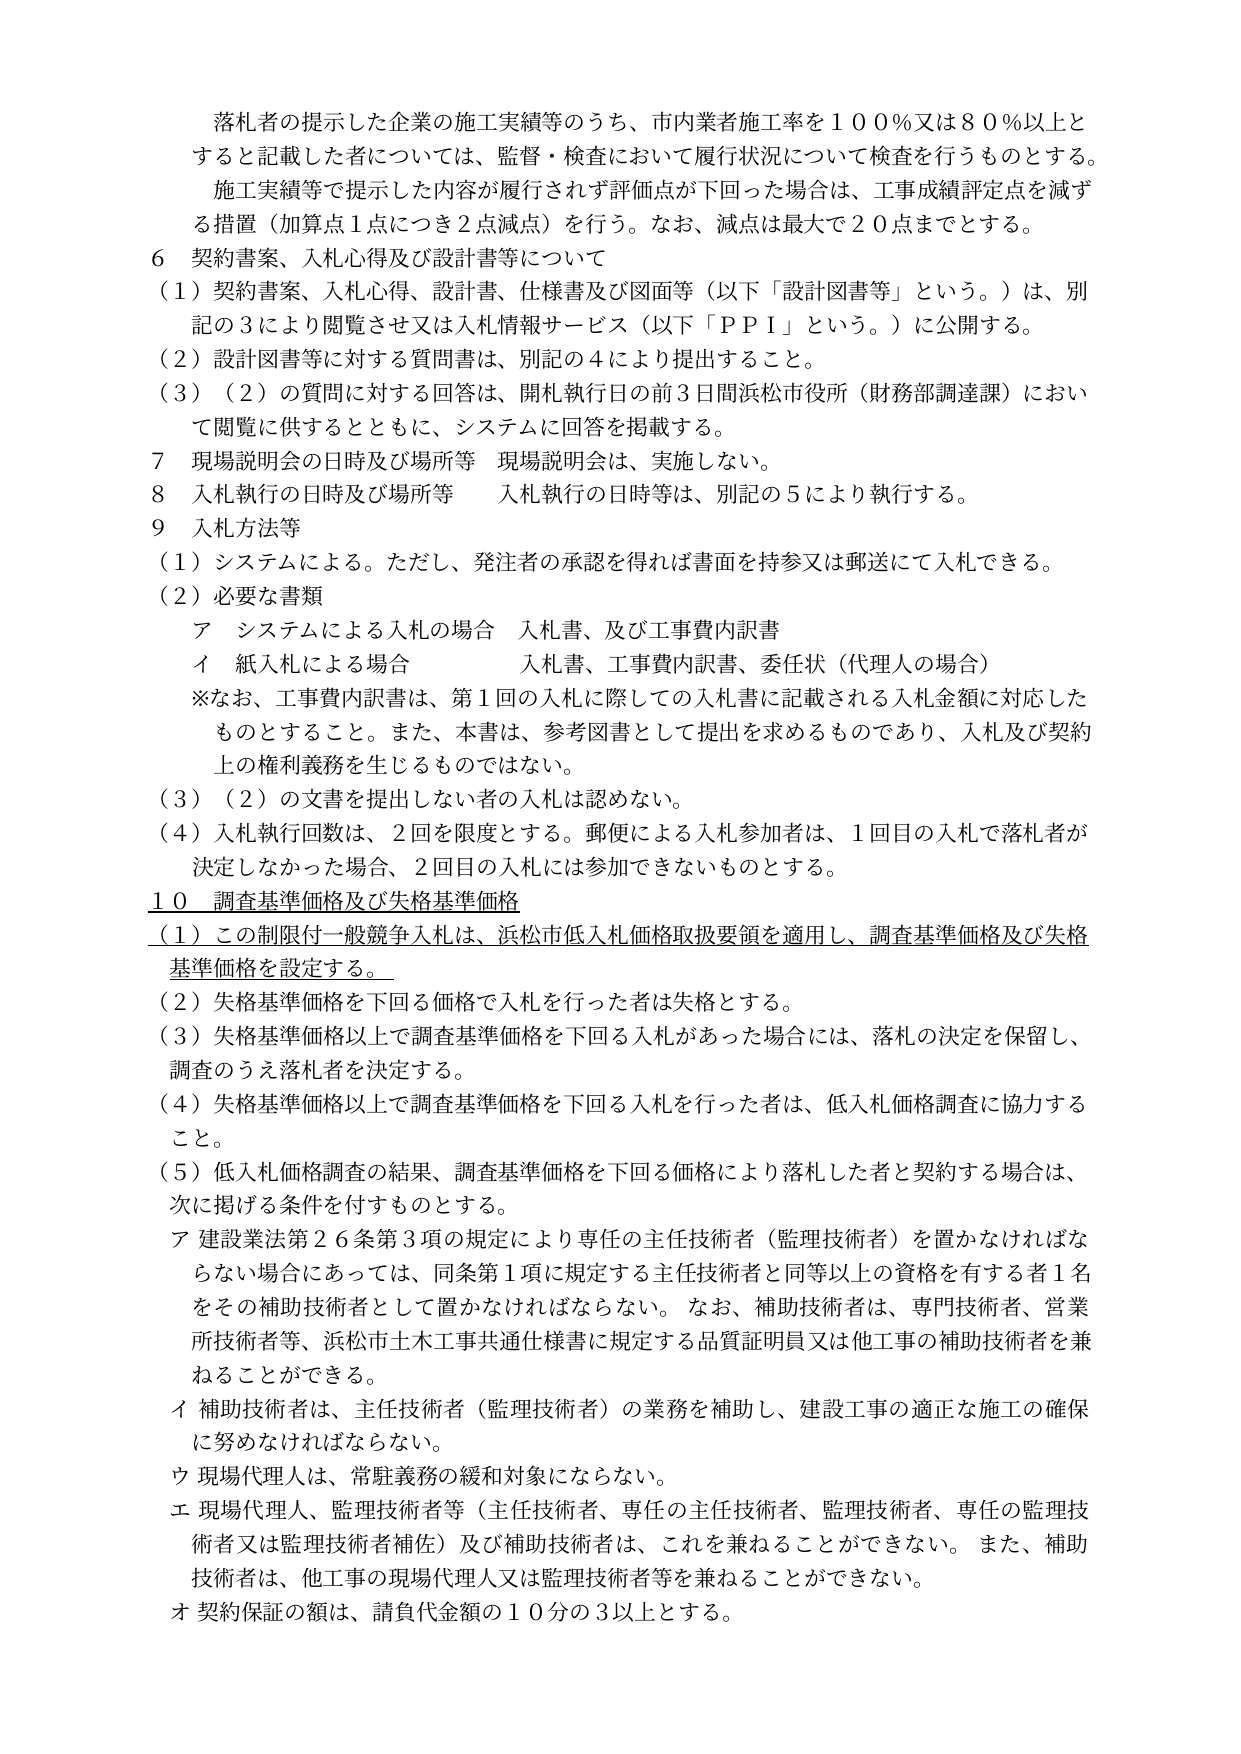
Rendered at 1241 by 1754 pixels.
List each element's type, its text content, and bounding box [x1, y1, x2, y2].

text （３）失格基準価格以上で調査基準価格を下回る入札があった場合には、落札の決定を保留し、調査のうえ落札者を決定する。 [148, 1018, 1092, 1086]
text ※なお、工事費内訳書は、第１回の入札に際しての入札書に記載される入札金額に対応したものとすること。また、本書は、参考図書として提出を求めるものであり、入札及び契約上の権利義務を生じるものではない。 [191, 680, 1092, 781]
text エ 現場代理人、監理技術者等（主任技術者、専任の主任技術者、監理技術者、専任の監理技術者又は監理技術者補佐）及び補助技術者は、これを兼ねることができない。 また、補助技術者は、他工事の現場代理人又は監理技術者等を兼ねることができない。 [169, 1492, 1092, 1594]
text オ 契約保証の額は、請負代金額の１０分の３以上とする。 [169, 1594, 1092, 1628]
text ウ 現場代理人は、常駐義務の緩和対象にならない。 [169, 1458, 1092, 1492]
text ９ 入札方法等 [148, 510, 1092, 544]
text （４）失格基準価格以上で調査基準価格を下回る入札を行った者は、低入札価格調査に協力すること。 [148, 1086, 1092, 1154]
text ８ 入札執行の日時及び場所等 入札執行の日時等は、別記の５により執行する。 [148, 477, 1092, 510]
text （２）必要な書類 [148, 578, 1092, 612]
text イ 紙入札による場合 入札書、工事費内訳書、委任状（代理人の場合） [148, 646, 1092, 680]
text （２）失格基準価格を下回る価格で入札を行った者は失格とする。 [148, 984, 1092, 1018]
text （１）システムによる。ただし、発注者の承認を得れば書面を持参又は郵送にて入札できる。 [148, 544, 1092, 578]
text 施工実績等で提示した内容が履行されず評価点が下回った場合は、工事成績評定点を減ずる措置（加算点１点につき２点減点）を行う。なお、減点は最大で２０点までとする。 [192, 172, 1092, 239]
text （１）この制限付一般競争入札は、浜松市低入札価格取扱要領を適用し、調査基準価格及び失格基準価格を設定する。 [148, 917, 1092, 984]
text （２）設計図書等に対する質問書は、別記の４により提出すること。 [148, 341, 1092, 375]
text （５）低入札価格調査の結果、調査基準価格を下回る価格により落札した者と契約する場合は、次に掲げる条件を付すものとする。 [148, 1154, 1092, 1221]
text ７ 現場説明会の日時及び場所等 現場説明会は、実施しない。 [148, 443, 1092, 477]
text 落札者の提示した企業の施工実績等のうち、市内業者施工率を１００％又は８０％以上とすると記載した者については、監督・検査において履行状況について検査を行うものとする。 [148, 104, 1092, 172]
text （３）（２）の文書を提出しない者の入札は認めない。 [148, 781, 1092, 815]
text （３）（２）の質問に対する回答は、開札執行日の前３日間浜松市役所（財務部調達課）において閲覧に供するとともに、システムに回答を掲載する。 [148, 375, 1092, 443]
text （１）契約書案、入札心得、設計書、仕様書及び図面等（以下「設計図書等」という。）は、別記の３により閲覧させ又は入札情報サービス（以下「ＰＰＩ」という。）に公開する。 [148, 273, 1092, 341]
text ア システムによる入札の場合 入札書、及び工事費内訳書 [148, 612, 1092, 646]
text ア 建設業法第２６条第３項の規定により専任の主任技術者（監理技術者）を置かなければならない場合にあっては、同条第１項に規定する主任技術者と同等以上の資格を有する者１名をその補助技術者として置かなければならない。 なお、補助技術者は、専門技術者、営業所技術者等、浜松市土木工事共通仕様書に規定する品質証明員又は他工事の補助技術者を兼ねることができる。 [169, 1221, 1092, 1391]
text １０ 調査基準価格及び失格基準価格 [148, 883, 1092, 917]
text イ 補助技術者は、主任技術者（監理技術者）の業務を補助し、建設工事の適正な施工の確保に努めなければならない。 [169, 1391, 1092, 1458]
text （４）入札執行回数は、２回を限度とする。郵便による入札参加者は、１回目の入札で落札者が決定しなかった場合、２回目の入札には参加できないものとする。 [148, 815, 1092, 883]
text ６ 契約書案、入札心得及び設計書等について [148, 239, 1092, 273]
